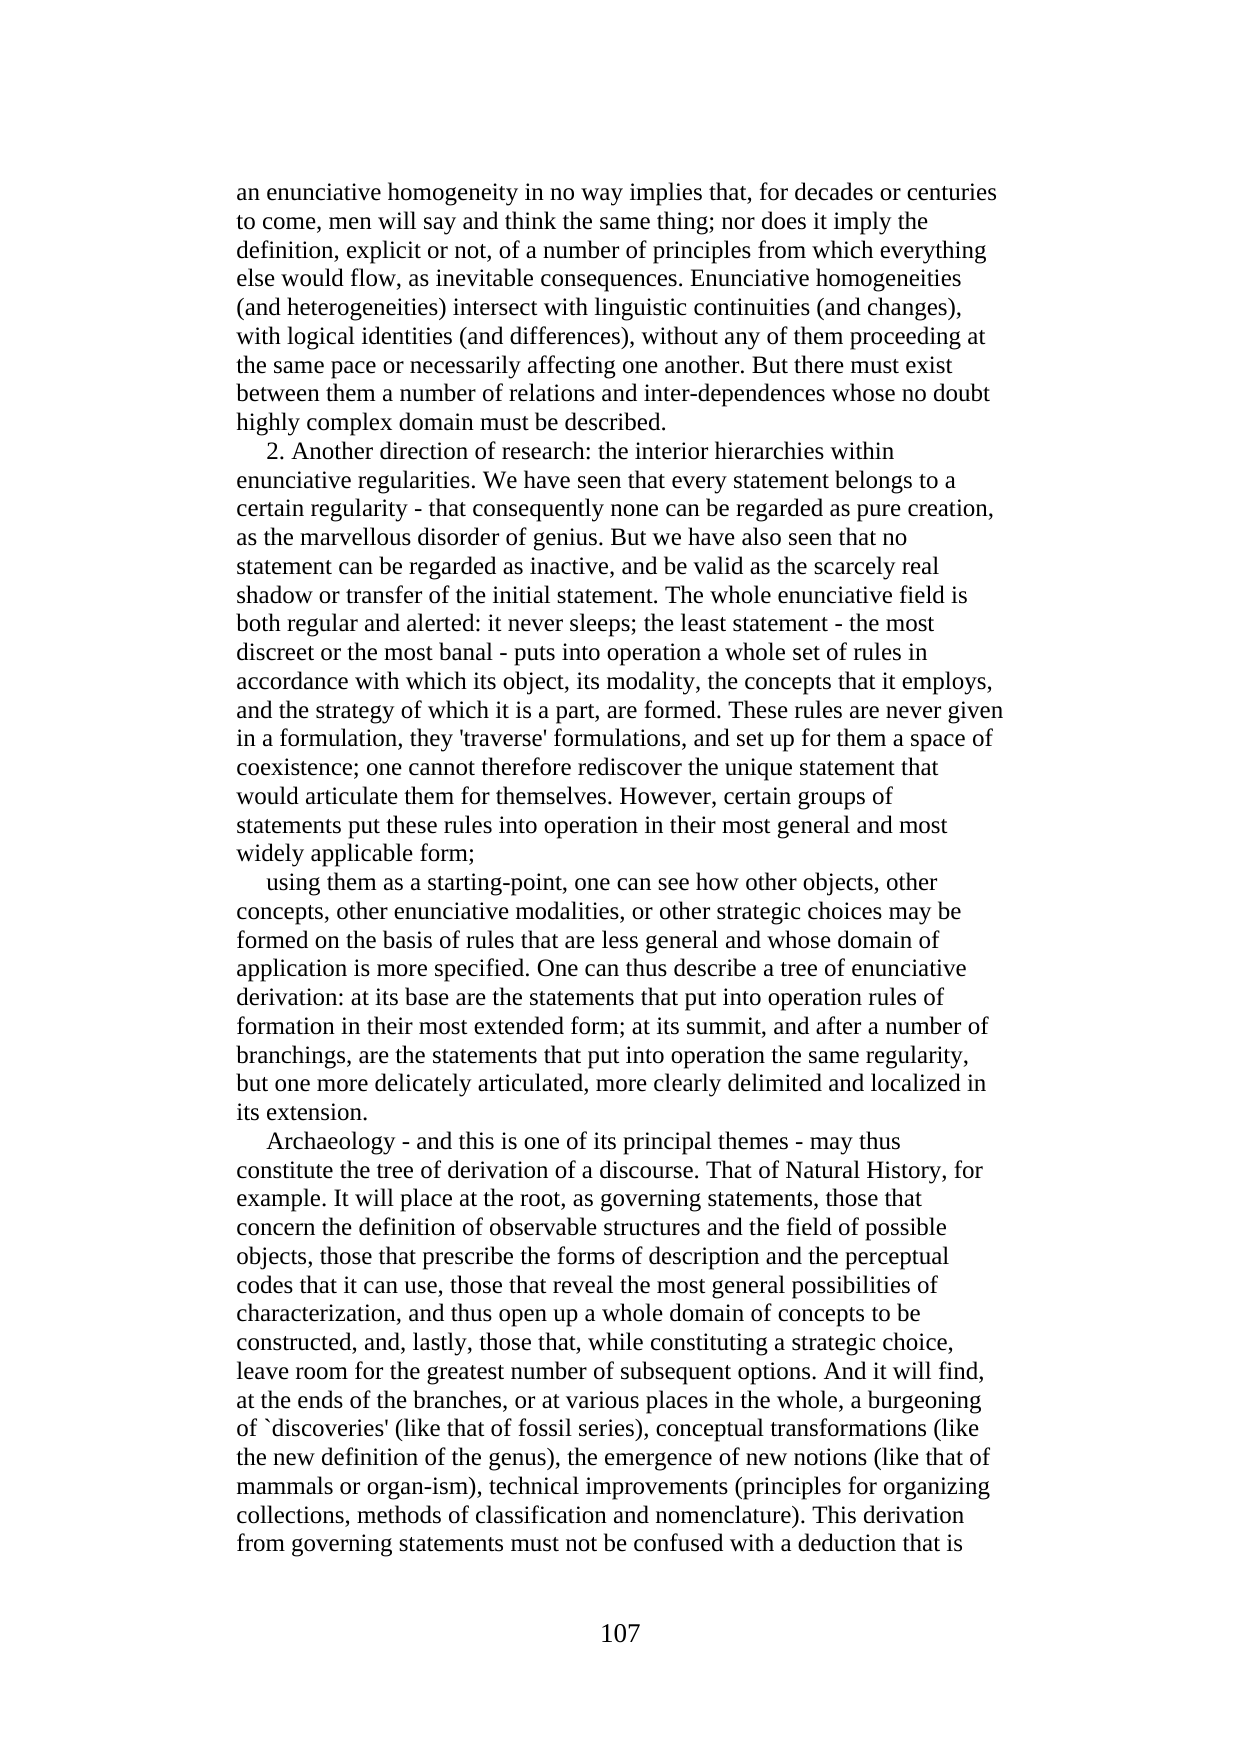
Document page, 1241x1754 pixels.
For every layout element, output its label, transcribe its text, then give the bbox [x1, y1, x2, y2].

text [236, 177, 1004, 436]
text 2. Another direction of research: the interior hierarchies within enunciative regularities. We have seen that every statement belongs to a certain regularity - that consequently none can be regarded as pure creation, as the marvellous disorder of genius. But we have also seen that no statement can be regarded as inactive, and be valid as the scarcely real shadow or transfer of the initial statement. The whole enunciative field is both regular and alerted: it never sleeps; the least statement - the most discreet or the most banal - puts into operation a whole set of rules in accordance with which its object, its modality, the concepts that it employs, and the strategy of which it is a part, are formed. These rules are never given in a formulation, they 'traverse' formulations, and set up for them a space of coexistence; one cannot therefore rediscover the unique statement that would articulate them for themselves. However, certain groups of statements put these rules into operation in their most general and most widely applicable form; [236, 436, 1004, 867]
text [236, 1126, 1004, 1557]
text using them as a starting-point, one can see how other objects, other concepts, other enunciative modalities, or other strategic choices may be formed on the basis of rules that are less general and whose domain of application is more specified. One can thus describe a tree of enun­ciative derivation: at its base are the statements that put into operation rules of formation in their most extended form; at its summit, and after a number of branchings, are the statements that put into operation the same regularity, but one more delicately articulated, more clearly delimited and localized in its extension. [236, 867, 1004, 1126]
